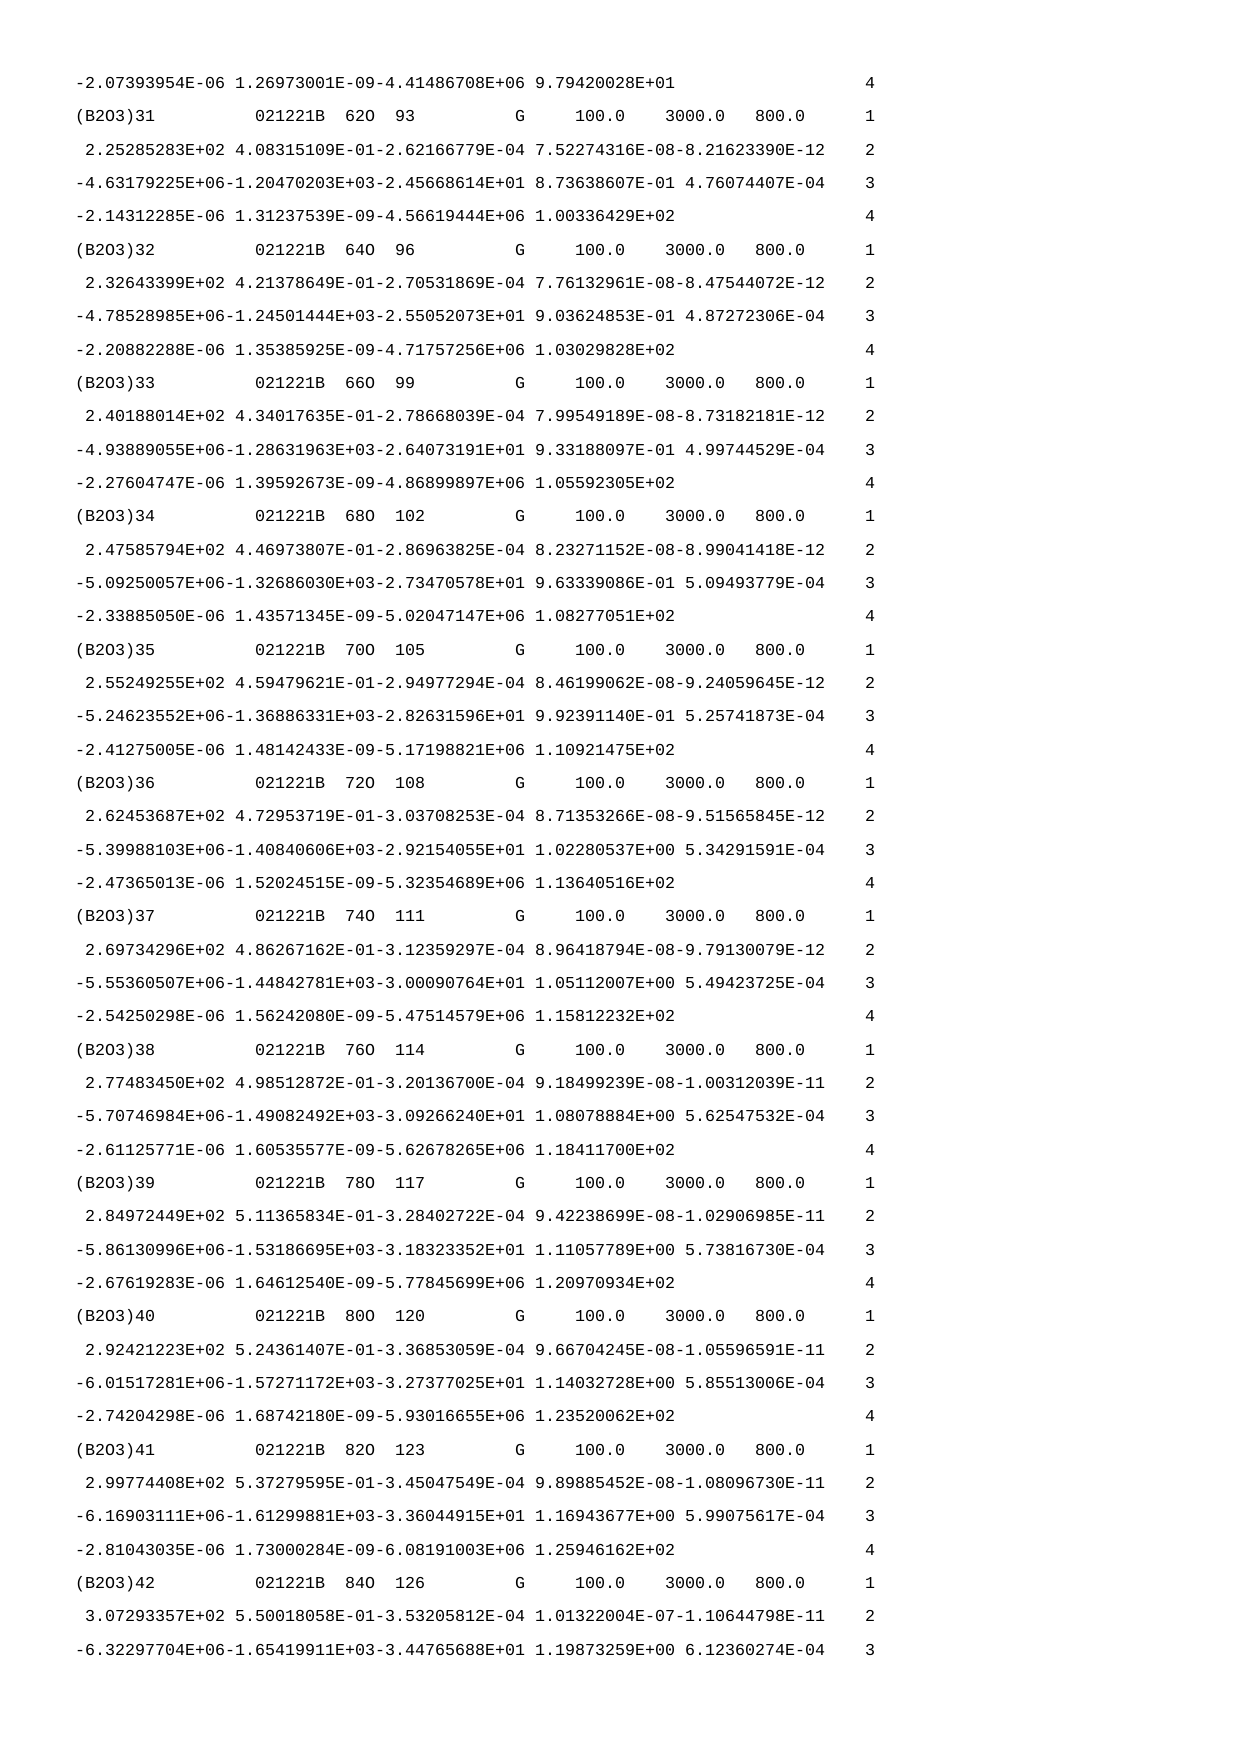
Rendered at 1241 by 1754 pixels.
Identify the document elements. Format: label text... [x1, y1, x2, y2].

text -2.33885050E-06 1.43571345E-09-5.02047147E+06 1.08277051E+02 4 [75, 608, 1165, 625]
text -2.47365013E-06 1.52024515E-09-5.32354689E+06 1.13640516E+02 4 [75, 875, 1165, 892]
text (B2O3)42 021221B 84O 126 G 100.0 3000.0 800.0 1 [75, 1575, 1165, 1592]
text -2.27604747E-06 1.39592673E-09-4.86899897E+06 1.05592305E+02 4 [75, 475, 1165, 492]
text (B2O3)31 021221B 62O 93 G 100.0 3000.0 800.0 1 [75, 108, 1165, 125]
text 2.47585794E+02 4.46973807E-01-2.86963825E-04 8.23271152E-08-8.99041418E-12 2 [75, 542, 1165, 558]
text (B2O3)40 021221B 80O 120 G 100.0 3000.0 800.0 1 [75, 1308, 1165, 1325]
text -2.41275005E-06 1.48142433E-09-5.17198821E+06 1.10921475E+02 4 [75, 742, 1165, 758]
text -2.07393954E-06 1.26973001E-09-4.41486708E+06 9.79420028E+01 4 [75, 75, 1165, 92]
text -4.93889055E+06-1.28631963E+03-2.64073191E+01 9.33188097E-01 4.99744529E-04 3 [75, 442, 1165, 458]
text -2.61125771E-06 1.60535577E-09-5.62678265E+06 1.18411700E+02 4 [75, 1142, 1165, 1158]
text (B2O3)34 021221B 68O 102 G 100.0 3000.0 800.0 1 [75, 508, 1165, 525]
text -5.86130996E+06-1.53186695E+03-3.18323352E+01 1.11057789E+00 5.73816730E-04 3 [75, 1242, 1165, 1258]
text 2.69734296E+02 4.86267162E-01-3.12359297E-04 8.96418794E-08-9.79130079E-12 2 [75, 942, 1165, 958]
text 2.25285283E+02 4.08315109E-01-2.62166779E-04 7.52274316E-08-8.21623390E-12 2 [75, 142, 1165, 158]
text -2.54250298E-06 1.56242080E-09-5.47514579E+06 1.15812232E+02 4 [75, 1008, 1165, 1025]
text 2.99774408E+02 5.37279595E-01-3.45047549E-04 9.89885452E-08-1.08096730E-11 2 [75, 1475, 1165, 1492]
text -5.70746984E+06-1.49082492E+03-3.09266240E+01 1.08078884E+00 5.62547532E-04 3 [75, 1108, 1165, 1125]
text (B2O3)35 021221B 70O 105 G 100.0 3000.0 800.0 1 [75, 642, 1165, 658]
text 2.84972449E+02 5.11365834E-01-3.28402722E-04 9.42238699E-08-1.02906985E-11 2 [75, 1208, 1165, 1225]
text -5.55360507E+06-1.44842781E+03-3.00090764E+01 1.05112007E+00 5.49423725E-04 3 [75, 975, 1165, 992]
text -2.20882288E-06 1.35385925E-09-4.71757256E+06 1.03029828E+02 4 [75, 342, 1165, 358]
text -6.32297704E+06-1.65419911E+03-3.44765688E+01 1.19873259E+00 6.12360274E-04 3 [75, 1642, 1165, 1658]
text (B2O3)33 021221B 66O 99 G 100.0 3000.0 800.0 1 [75, 375, 1165, 392]
text 2.92421223E+02 5.24361407E-01-3.36853059E-04 9.66704245E-08-1.05596591E-11 2 [75, 1342, 1165, 1358]
text -2.81043035E-06 1.73000284E-09-6.08191003E+06 1.25946162E+02 4 [75, 1542, 1165, 1558]
text -4.78528985E+06-1.24501444E+03-2.55052073E+01 9.03624853E-01 4.87272306E-04 3 [75, 308, 1165, 325]
text (B2O3)41 021221B 82O 123 G 100.0 3000.0 800.0 1 [75, 1442, 1165, 1458]
text -4.63179225E+06-1.20470203E+03-2.45668614E+01 8.73638607E-01 4.76074407E-04 3 [75, 175, 1165, 192]
text 2.32643399E+02 4.21378649E-01-2.70531869E-04 7.76132961E-08-8.47544072E-12 2 [75, 275, 1165, 292]
text -2.14312285E-06 1.31237539E-09-4.56619444E+06 1.00336429E+02 4 [75, 208, 1165, 225]
text 2.77483450E+02 4.98512872E-01-3.20136700E-04 9.18499239E-08-1.00312039E-11 2 [75, 1075, 1165, 1092]
text 2.62453687E+02 4.72953719E-01-3.03708253E-04 8.71353266E-08-9.51565845E-12 2 [75, 808, 1165, 825]
text (B2O3)37 021221B 74O 111 G 100.0 3000.0 800.0 1 [75, 908, 1165, 925]
text (B2O3)32 021221B 64O 96 G 100.0 3000.0 800.0 1 [75, 242, 1165, 258]
text -6.01517281E+06-1.57271172E+03-3.27377025E+01 1.14032728E+00 5.85513006E-04 3 [75, 1375, 1165, 1392]
text (B2O3)39 021221B 78O 117 G 100.0 3000.0 800.0 1 [75, 1175, 1165, 1192]
text 2.55249255E+02 4.59479621E-01-2.94977294E-04 8.46199062E-08-9.24059645E-12 2 [75, 675, 1165, 692]
text -6.16903111E+06-1.61299881E+03-3.36044915E+01 1.16943677E+00 5.99075617E-04 3 [75, 1508, 1165, 1525]
text -2.74204298E-06 1.68742180E-09-5.93016655E+06 1.23520062E+02 4 [75, 1408, 1165, 1425]
text -5.09250057E+06-1.32686030E+03-2.73470578E+01 9.63339086E-01 5.09493779E-04 3 [75, 575, 1165, 592]
text 2.40188014E+02 4.34017635E-01-2.78668039E-04 7.99549189E-08-8.73182181E-12 2 [75, 408, 1165, 425]
text -5.24623552E+06-1.36886331E+03-2.82631596E+01 9.92391140E-01 5.25741873E-04 3 [75, 708, 1165, 725]
text (B2O3)38 021221B 76O 114 G 100.0 3000.0 800.0 1 [75, 1042, 1165, 1058]
text (B2O3)36 021221B 72O 108 G 100.0 3000.0 800.0 1 [75, 775, 1165, 792]
text 3.07293357E+02 5.50018058E-01-3.53205812E-04 1.01322004E-07-1.10644798E-11 2 [75, 1608, 1165, 1625]
text -5.39988103E+06-1.40840606E+03-2.92154055E+01 1.02280537E+00 5.34291591E-04 3 [75, 842, 1165, 858]
text -2.67619283E-06 1.64612540E-09-5.77845699E+06 1.20970934E+02 4 [75, 1275, 1165, 1292]
